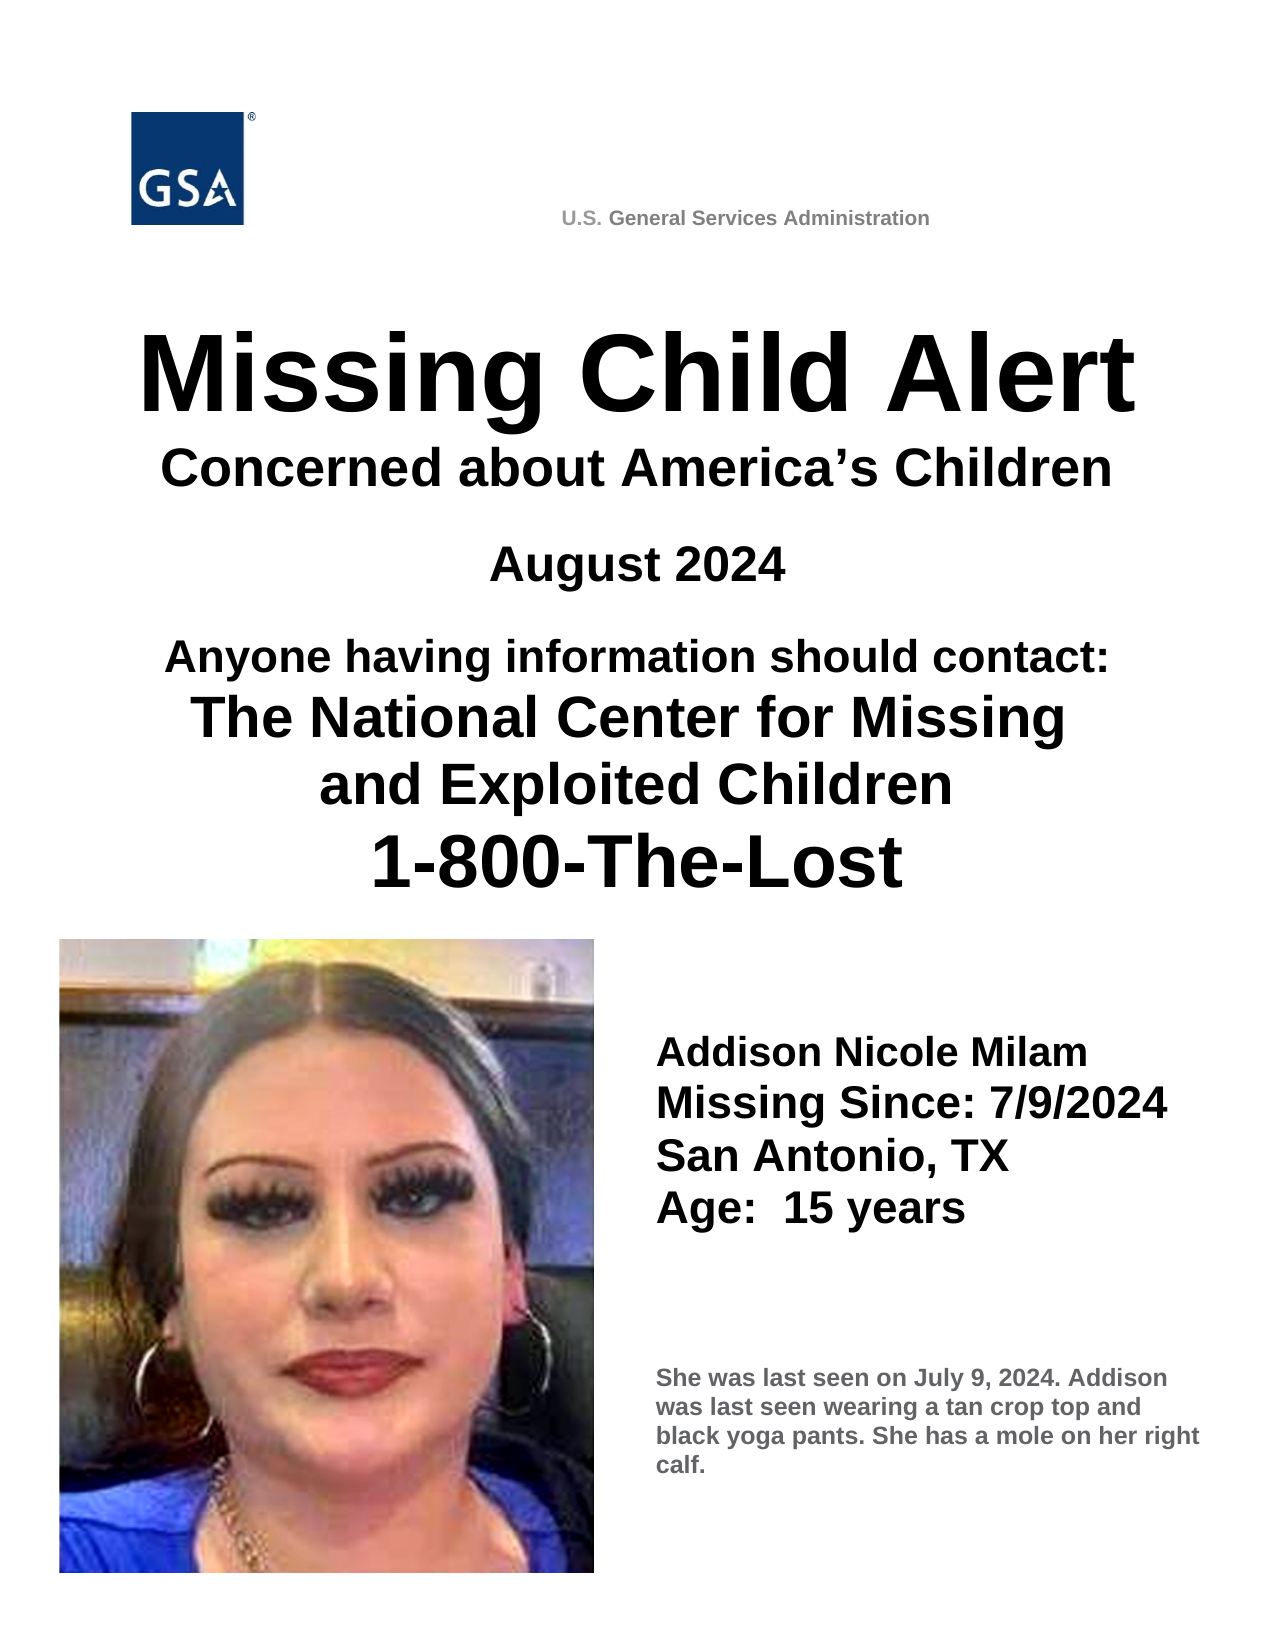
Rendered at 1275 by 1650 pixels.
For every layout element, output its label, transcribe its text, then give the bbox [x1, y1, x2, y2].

picture [131, 112, 256, 225]
text The National Center for Missing and Exploited Children [131, 683, 1143, 817]
subtitle U.S. General Services Administration [131, 112, 1143, 229]
text Missing Child Alert [131, 308, 1143, 435]
picture [59, 939, 594, 1573]
text Concerned about America’s Children [131, 435, 1143, 497]
text August 2024 [131, 535, 1143, 592]
text Anyone having information should contact: [131, 630, 1143, 683]
text 1-800-The-Lost [131, 817, 1143, 903]
